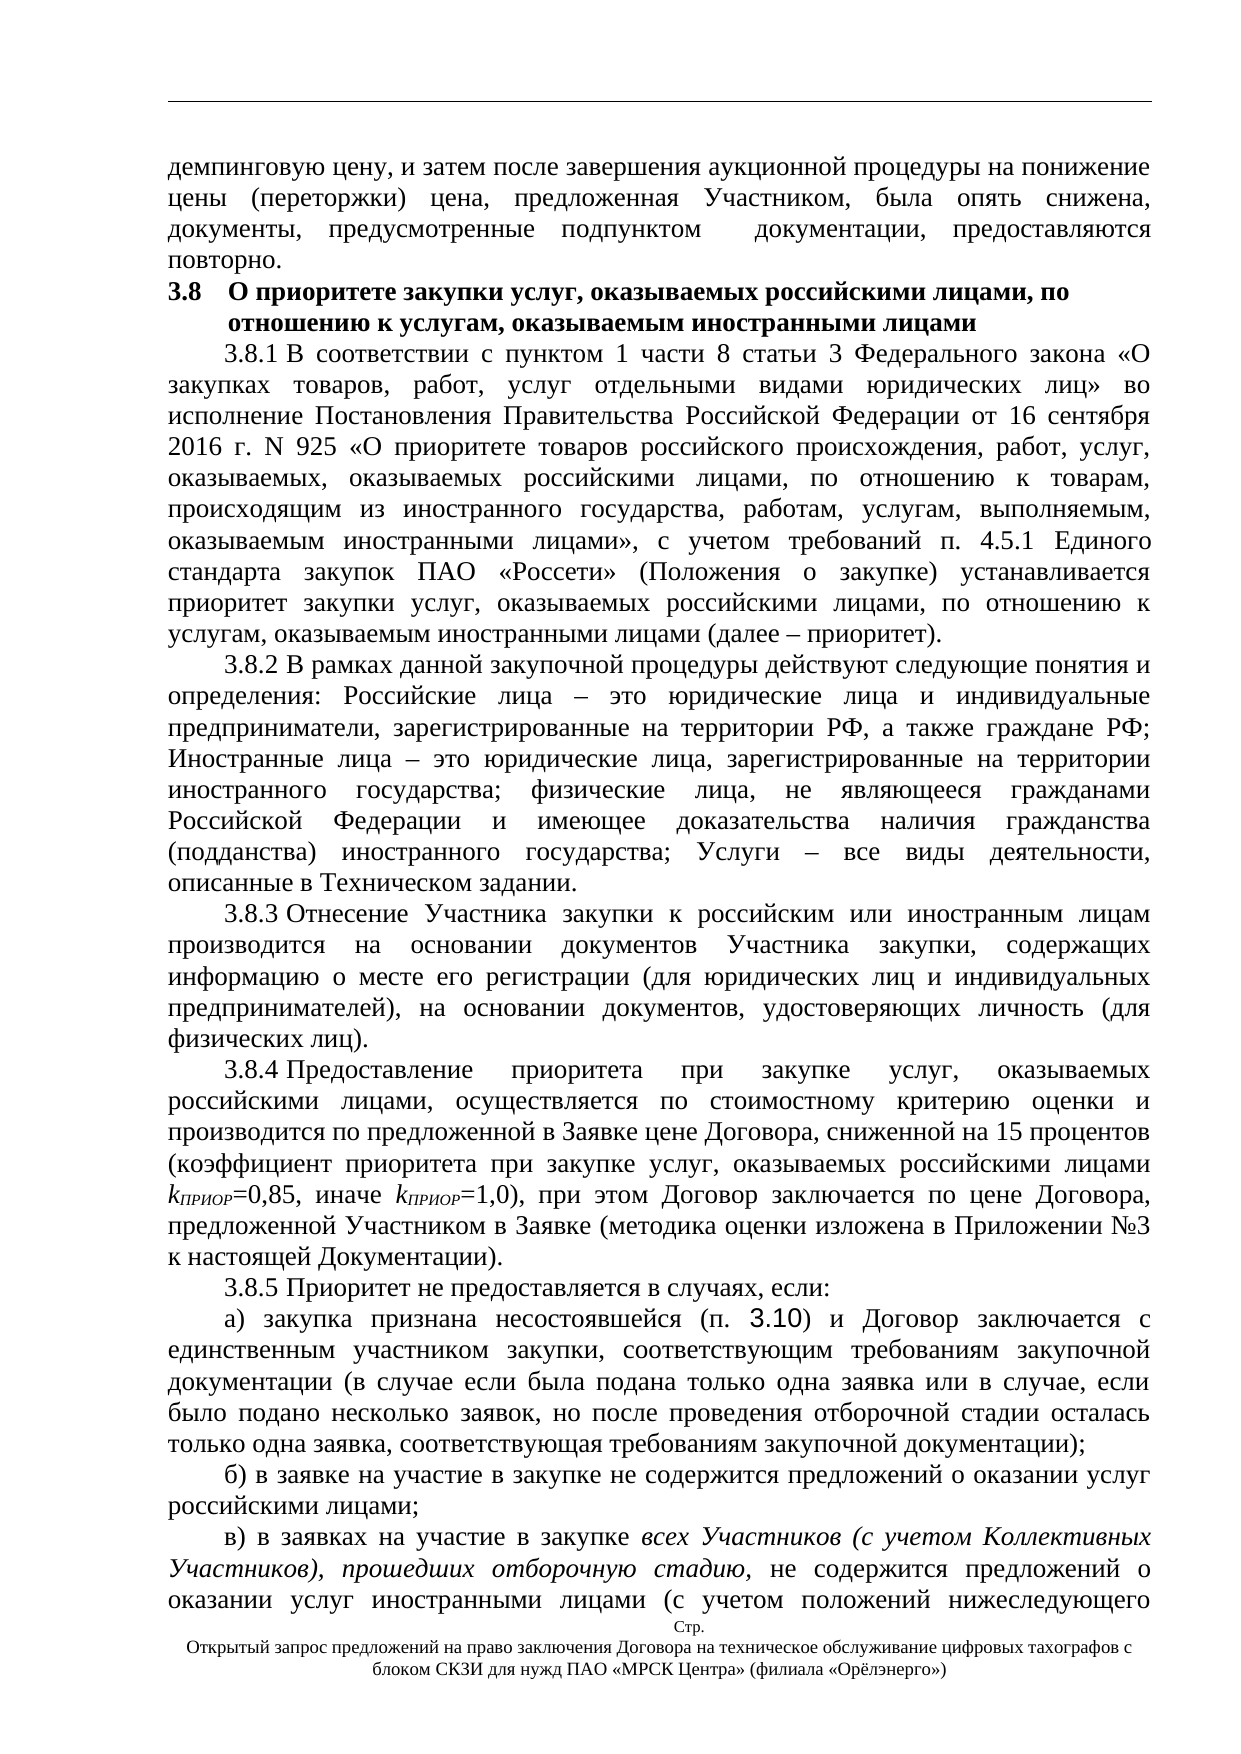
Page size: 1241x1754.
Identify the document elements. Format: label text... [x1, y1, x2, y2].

list В рамках данной закупочной процедуры действуют следующие понятия и определения: Российские лица – это юридические лица и индивидуальные предприниматели, зарегистрированные на территории РФ, а также граждане РФ; Иностранные лица – это юридические лица, зарегистрированные на территории иностранного государства; физические лица, не являющееся гражданами Российской Федерации и имеющее доказательства наличия гражданства (подданства) иностранного государства; Услуги – все виды деятельности, описанные в Техническом задании. [168, 648, 1152, 897]
list Приоритет не предоставляется в случаях, если: [168, 1271, 1152, 1302]
subtitle О приоритете закупки услуг, оказываемых российскими лицами, по отношению к услугам, оказываемым иностранными лицами [168, 274, 1152, 337]
list В соответствии с пунктом 1 части 8 статьи 3 Федерального закона «О закупках товаров, работ, услуг отдельными видами юридических лиц» во исполнение Постановления Правительства Российской Федерации от 16 сентября 2016 г. N 925 «О приоритете товаров российского происхождения, работ, услуг, оказываемых, оказываемых российскими лицами, по отношению к товарам, происходящим из иностранного государства, работам, услугам, выполняемым, оказываемым иностранными лицами», с учетом требований п. 4.5.1 Единого стандарта закупок ПАО «Россети» (Положения о закупке) устанавливается приоритет закупки услуг, оказываемых российскими лицами, по отношению к услугам, оказываемым иностранными лицами (далее – приоритет). [168, 337, 1152, 648]
list Отнесение Участника закупки к российским или иностранным лицам производится на основании документов Участника закупки, содержащих информацию о месте его регистрации (для юридических лиц и индивидуальных предпринимателей), на основании документов, удостоверяющих личность (для физических лиц). [168, 897, 1152, 1053]
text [168, 1521, 1152, 1614]
list Предоставление приоритета при закупке услуг, оказываемых российскими лицами, осуществляется по стоимостному критерию оценки и производится по предложенной в Заявке цене Договора, сниженной на 15 процентов (коэффициент приоритета при закупке услуг, оказываемых российскими лицами kПРИОР=0,85, иначе kПРИОР=1,0), при этом Договор заключается по цене Договора, предложенной Участником в Заявке (методика оценки изложена в Приложении №3 к настоящей Документации). [168, 1053, 1152, 1271]
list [168, 150, 1152, 274]
text б) в заявке на участие в закупке не содержится предложений о оказании услуг российскими лицами; [168, 1458, 1152, 1521]
text а) закупка признана несостоявшейся (п. 3.10) и Договор заключается с единственным участником закупки, соответствующим требованиям закупочной документации (в случае если была подана только одна заявка или в случае, если было подано несколько заявок, но после проведения отборочной стадии осталась только одна заявка, соответствующая требованиям закупочной документации); [168, 1302, 1152, 1458]
